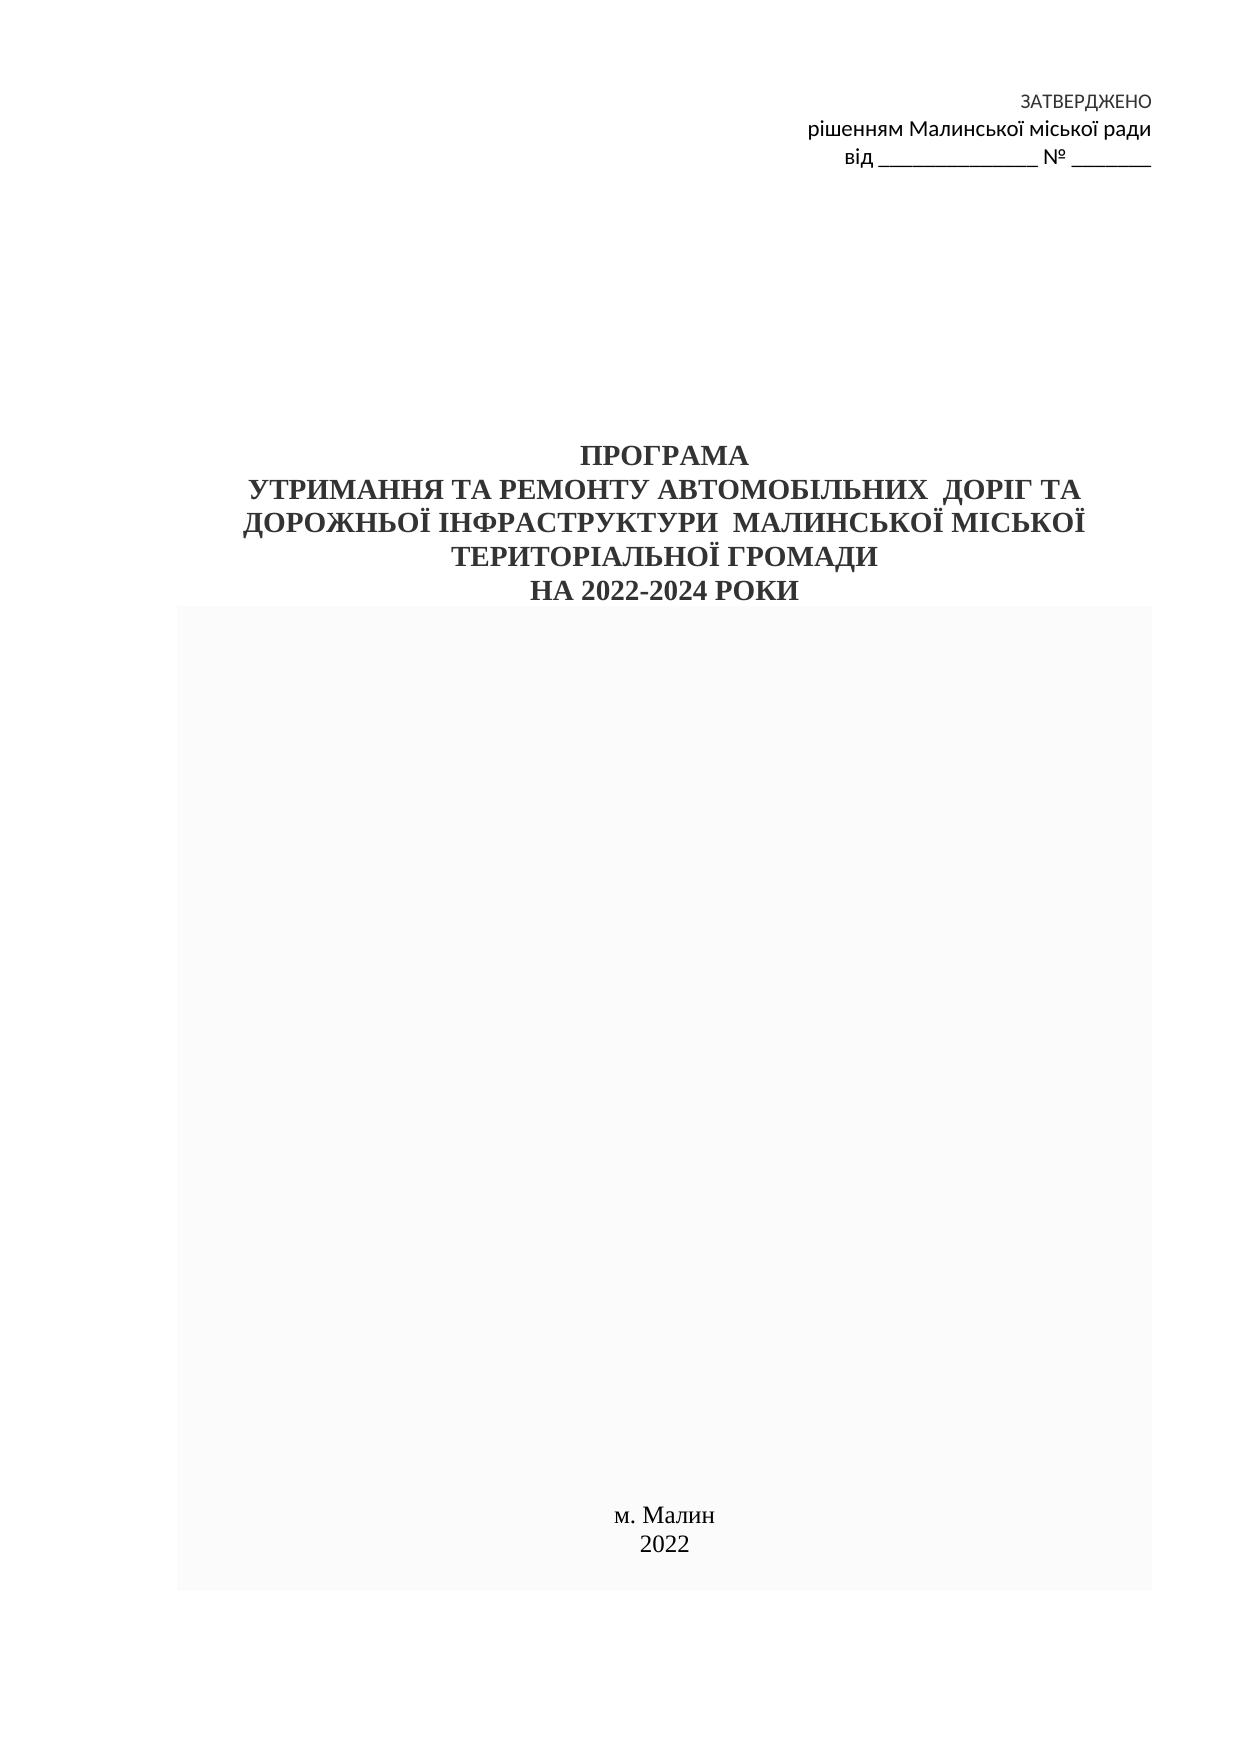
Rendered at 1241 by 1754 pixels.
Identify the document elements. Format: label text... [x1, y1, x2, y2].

text НА 2022-2024 РОКИ [177, 573, 1152, 606]
text ПРОГРАМА [177, 438, 1152, 472]
text УТРИМАННЯ ТА РЕМОНТУ АВТОМОБІЛЬНИХ ДОРІГ ТА ДОРОЖНЬОЇ ІНФРАСТРУКТУРИ МАЛИНСЬКОЇ МІСЬКОЇ ТЕРИТОРІАЛЬНОЇ ГРОМАДИ [177, 472, 1152, 573]
text від ______________ № _______ [177, 142, 1152, 170]
text 2022 [177, 1529, 1152, 1558]
text м. Малин [177, 1500, 1152, 1529]
text ЗАТВЕРДЖЕНО рішенням Малинської міської ради [177, 89, 1152, 142]
